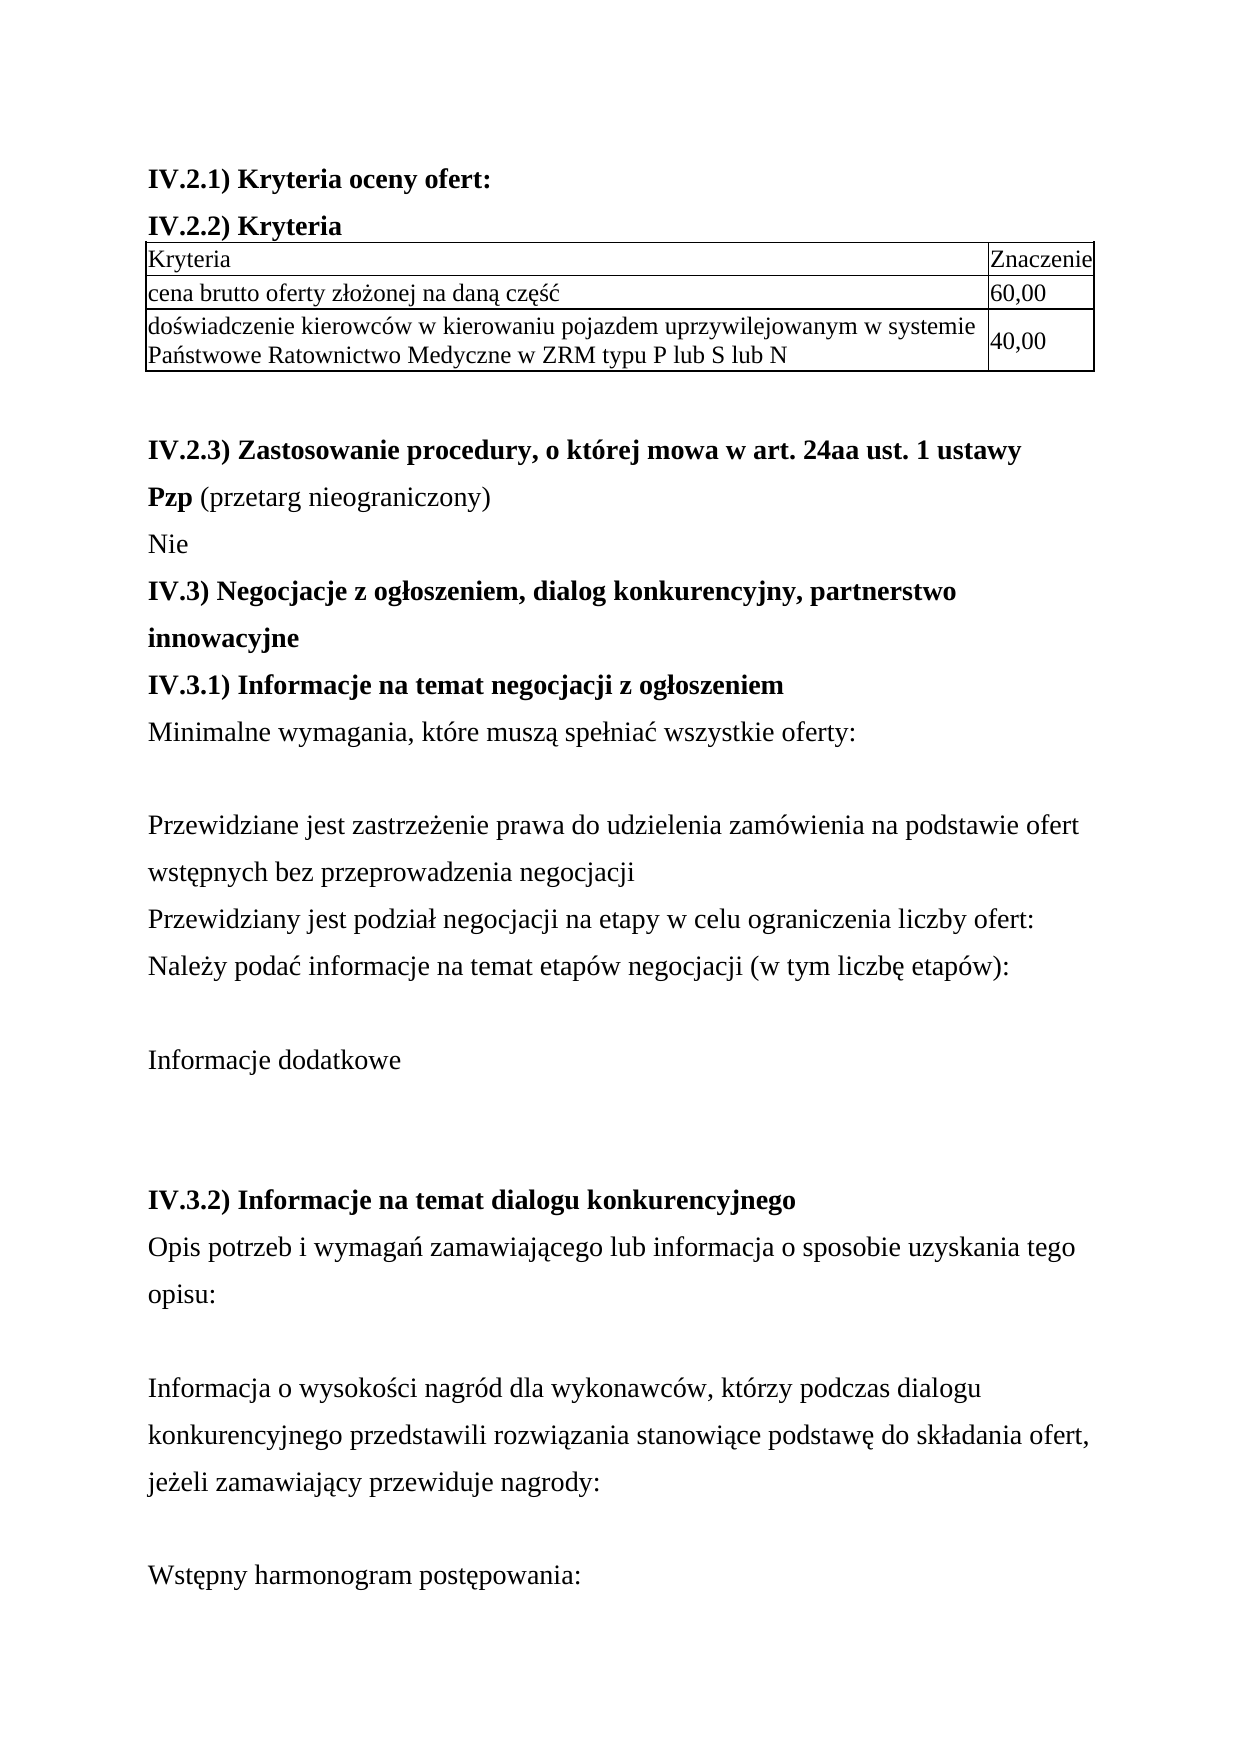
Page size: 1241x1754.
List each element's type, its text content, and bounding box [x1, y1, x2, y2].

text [148, 148, 1093, 241]
table_cell cena brutto oferty złożonej na daną część [147, 276, 988, 308]
table_cell 40,00 [989, 310, 1093, 370]
table_header Znaczenie [989, 243, 1093, 275]
table_cell doświadczenie kierowców w kierowaniu pojazdem uprzywilejowanym w systemie Państwowe Ratownictwo Medyczne w ZRM typu P lub S lub N [147, 310, 988, 370]
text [148, 372, 1093, 1591]
table_header Kryteria [147, 243, 988, 275]
table_cell 60,00 [989, 276, 1093, 308]
